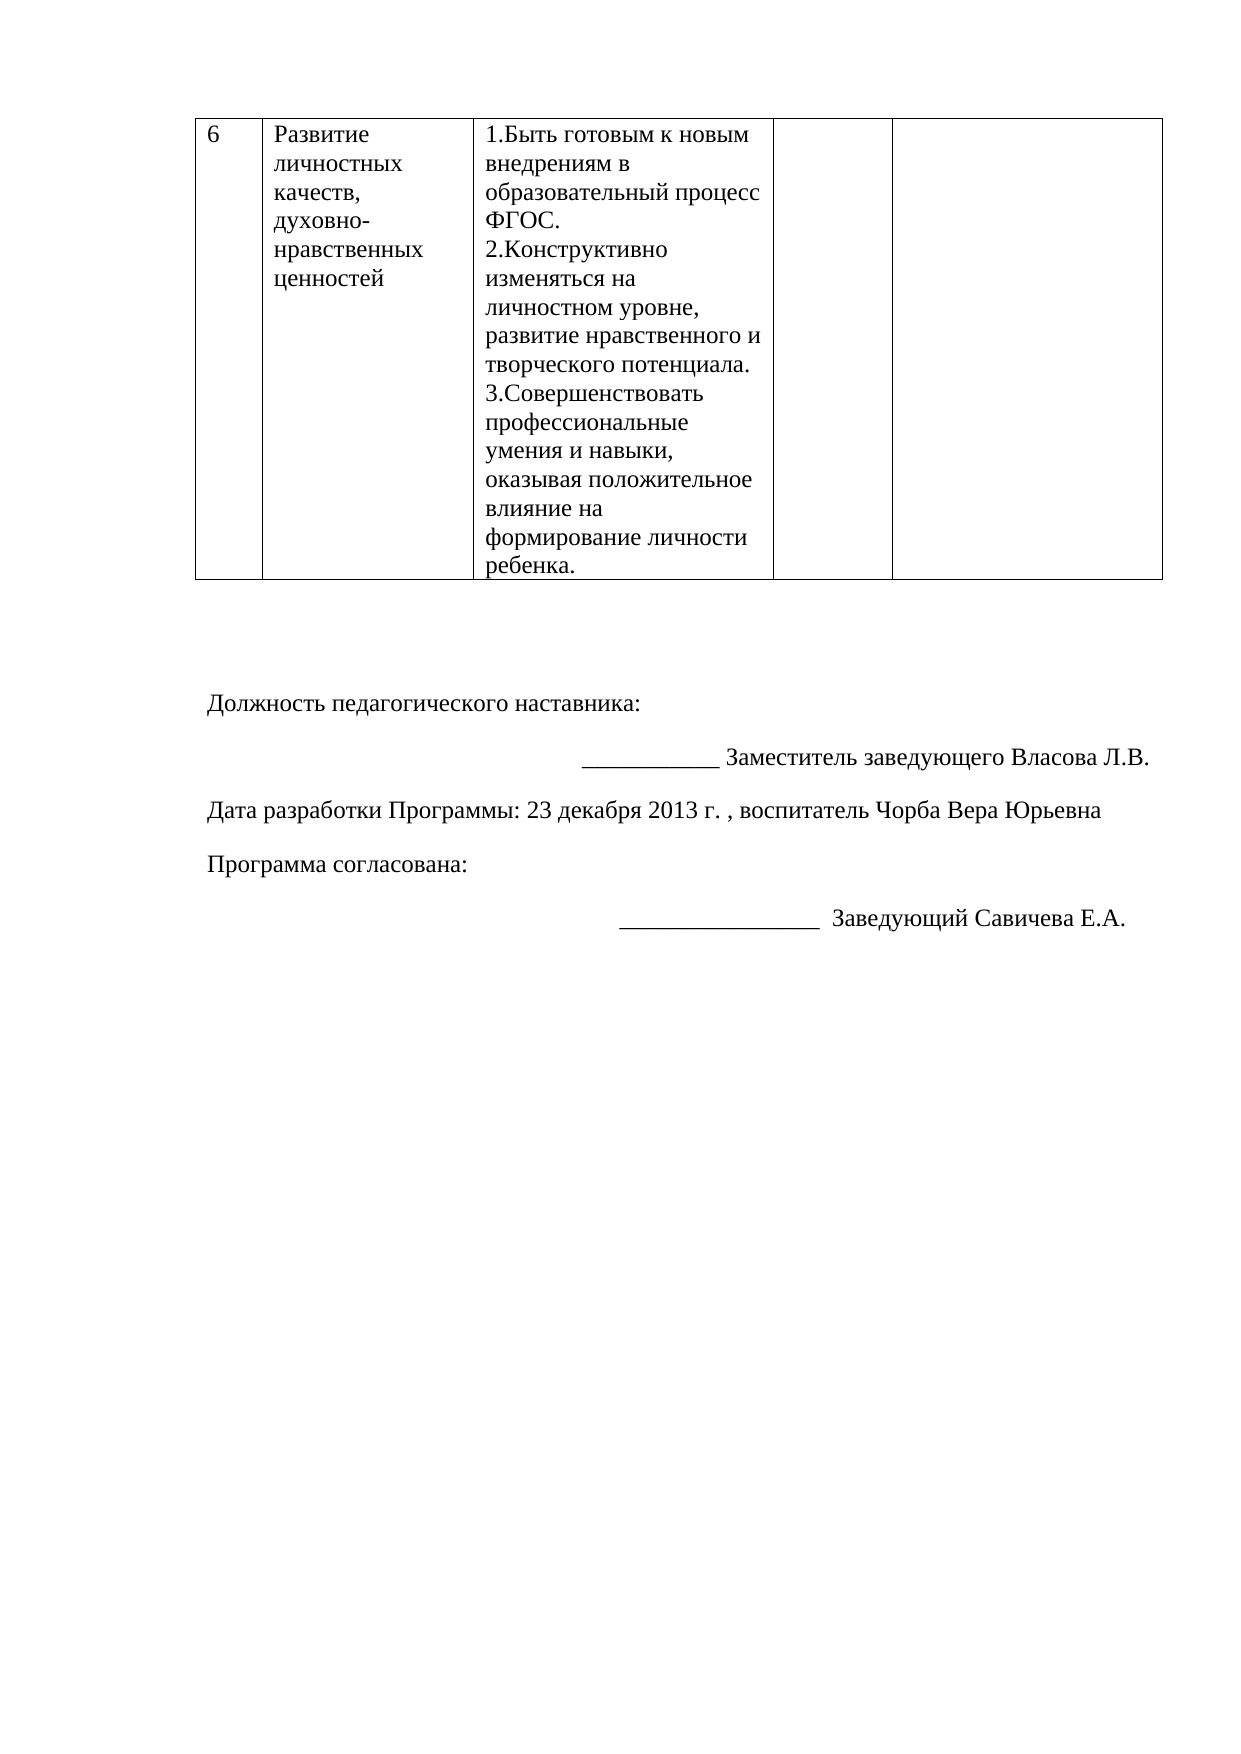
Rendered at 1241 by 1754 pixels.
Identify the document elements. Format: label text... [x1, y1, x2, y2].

text Дата разработки Программы: 23 декабря 2013 г. , воспитатель Чорба Вера Юрьевна [207, 796, 1152, 824]
table_cell Развитие личностных качеств, духовно-нравственных ценностей [263, 119, 473, 579]
text ___________ Заместитель заведующего Власова Л.В. [207, 742, 1152, 771]
text ________________ Заведующий Савичева Е.А. [207, 903, 1152, 932]
text Программа согласована: [207, 849, 1152, 878]
table_cell [774, 119, 892, 579]
table_cell [893, 119, 1162, 579]
table_cell 6 [196, 119, 262, 579]
text Должность педагогического наставника: [207, 688, 1152, 717]
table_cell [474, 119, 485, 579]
table_cell 1.Быть готовым к новым внедрениям в образовательный процесс ФГОС. 2.Конструктивно изменяться на личностном уровне, развитие нравственного и творческого потенциала. 3.Совершенствовать профессиональные умения и навыки, оказывая положительное влияние на формирование личности ребенка. [560, 119, 773, 579]
